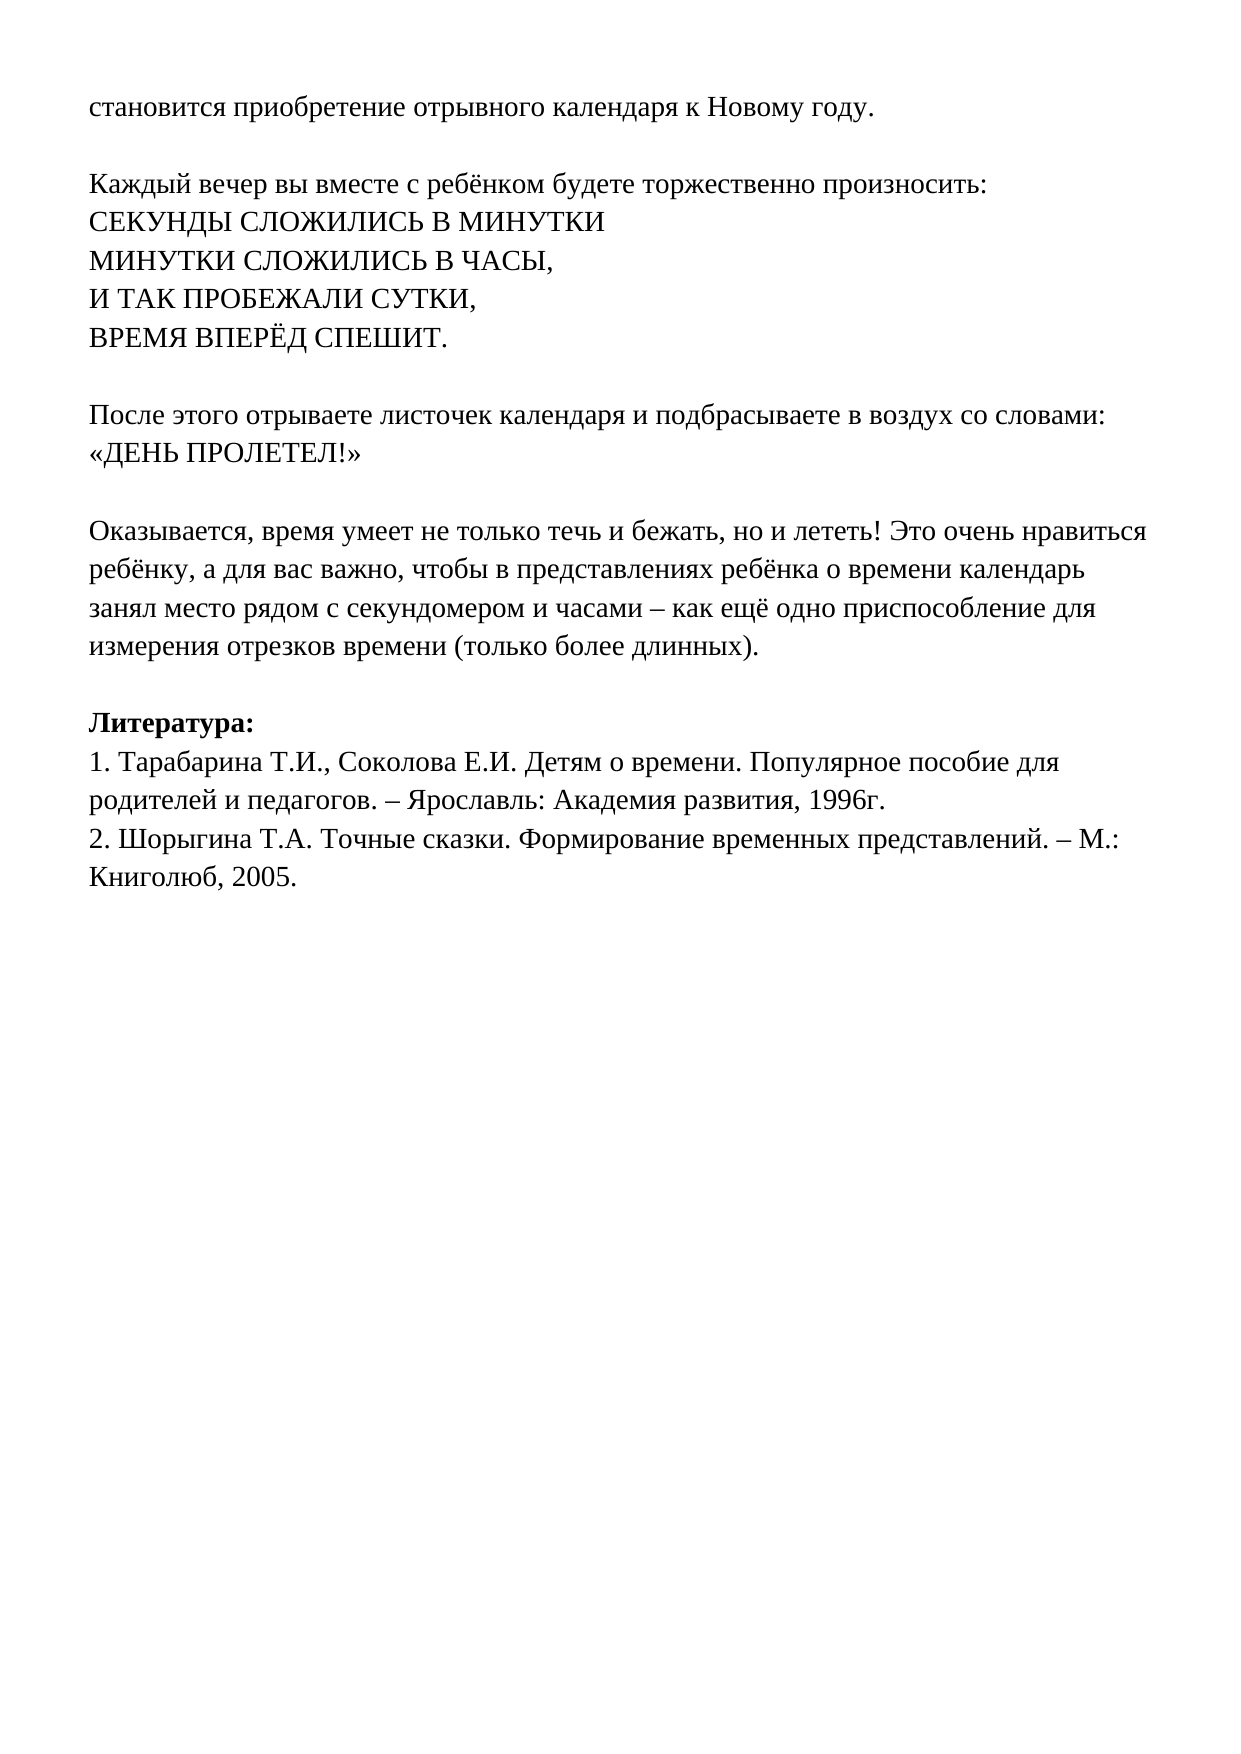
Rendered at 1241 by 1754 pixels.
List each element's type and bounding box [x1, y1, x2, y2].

text [89, 89, 1152, 893]
